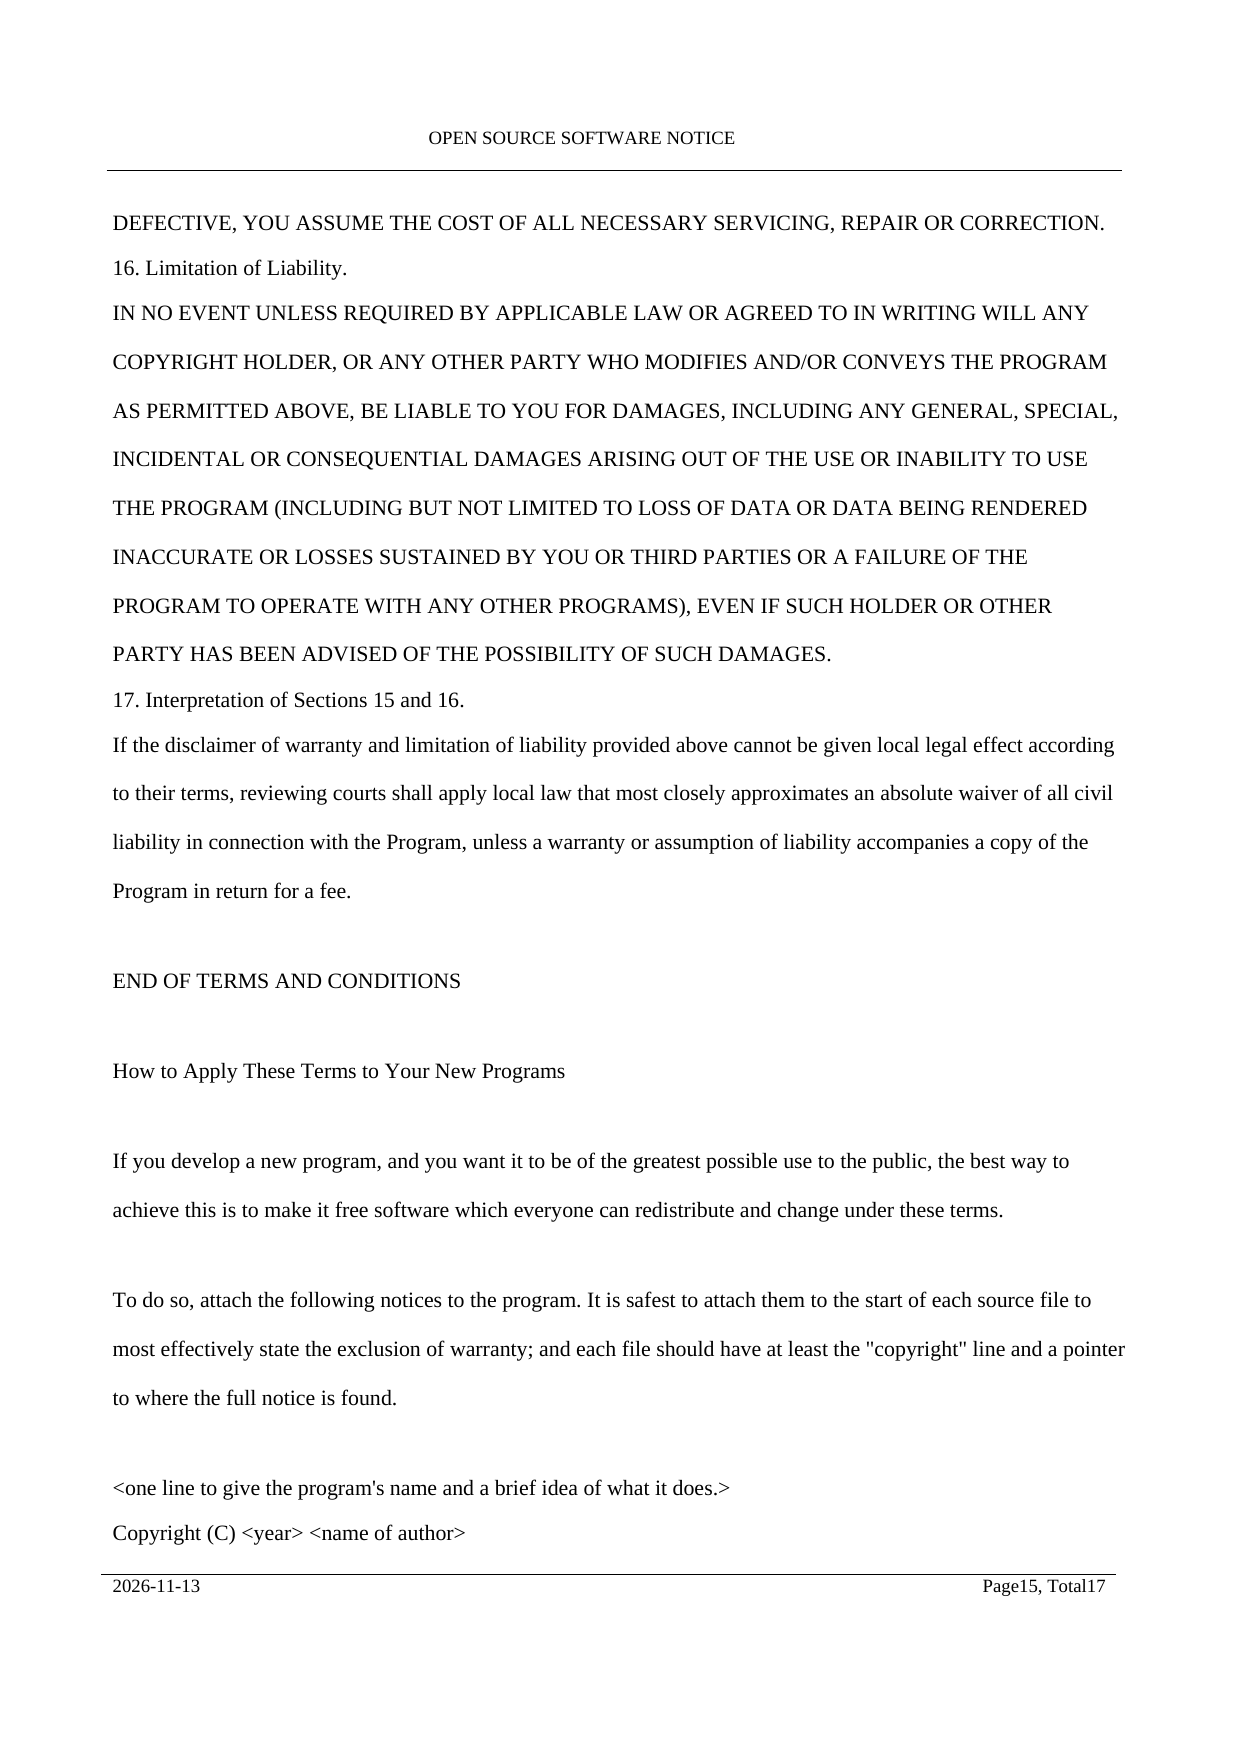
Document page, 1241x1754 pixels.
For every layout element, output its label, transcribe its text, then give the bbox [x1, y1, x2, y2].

text 17. Interpretation of Sections 15 and 16. [112, 683, 1128, 715]
text Copyright (C) <year> <name of author> [112, 1517, 1128, 1549]
text If the disclaimer of warranty and limitation of liability provided above cannot be given local legal effect according to their terms, reviewing courts shall apply local law that most closely approximates an absolute waiver of all civil liability in connection with the Program, unless a warranty or assumption of liability accompanies a copy of the Program in return for a fee. [112, 728, 1128, 907]
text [112, 206, 1128, 239]
text If you develop a new program, and you want it to be of the greatest possible use to the public, the best way to achieve this is to make it free software which everyone can redistribute and change under these terms. [112, 1145, 1128, 1226]
text <one line to give the program's name and a brief idea of what it does.> [112, 1472, 1128, 1504]
text IN NO EVENT UNLESS REQUIRED BY APPLICABLE LAW OR AGREED TO IN WRITING WILL ANY COPYRIGHT HOLDER, OR ANY OTHER PARTY WHO MODIFIES AND/OR CONVEYS THE PROGRAM AS PERMITTED ABOVE, BE LIABLE TO YOU FOR DAMAGES, INCLUDING ANY GENERAL, SPECIAL, INCIDENTAL OR CONSEQUENTIAL DAMAGES ARISING OUT OF THE USE OR INABILITY TO USE THE PROGRAM (INCLUDING BUT NOT LIMITED TO LOSS OF DATA OR DATA BEING RENDERED INACCURATE OR LOSSES SUSTAINED BY YOU OR THIRD PARTIES OR A FAILURE OF THE PROGRAM TO OPERATE WITH ANY OTHER PROGRAMS), EVEN IF SUCH HOLDER OR OTHER PARTY HAS BEEN ADVISED OF THE POSSIBILITY OF SUCH DAMAGES. [112, 297, 1128, 670]
text 16. Limitation of Liability. [112, 251, 1128, 284]
text END OF TERMS AND CONDITIONS [112, 964, 1128, 997]
text How to Apply These Terms to Your New Programs [112, 1055, 1128, 1087]
text To do so, attach the following notices to the program. It is safest to attach them to the start of each source file to most effectively state the exclusion of warranty; and each file should have at least the "copyright" line and a pointer to where the full notice is found. [112, 1284, 1128, 1414]
